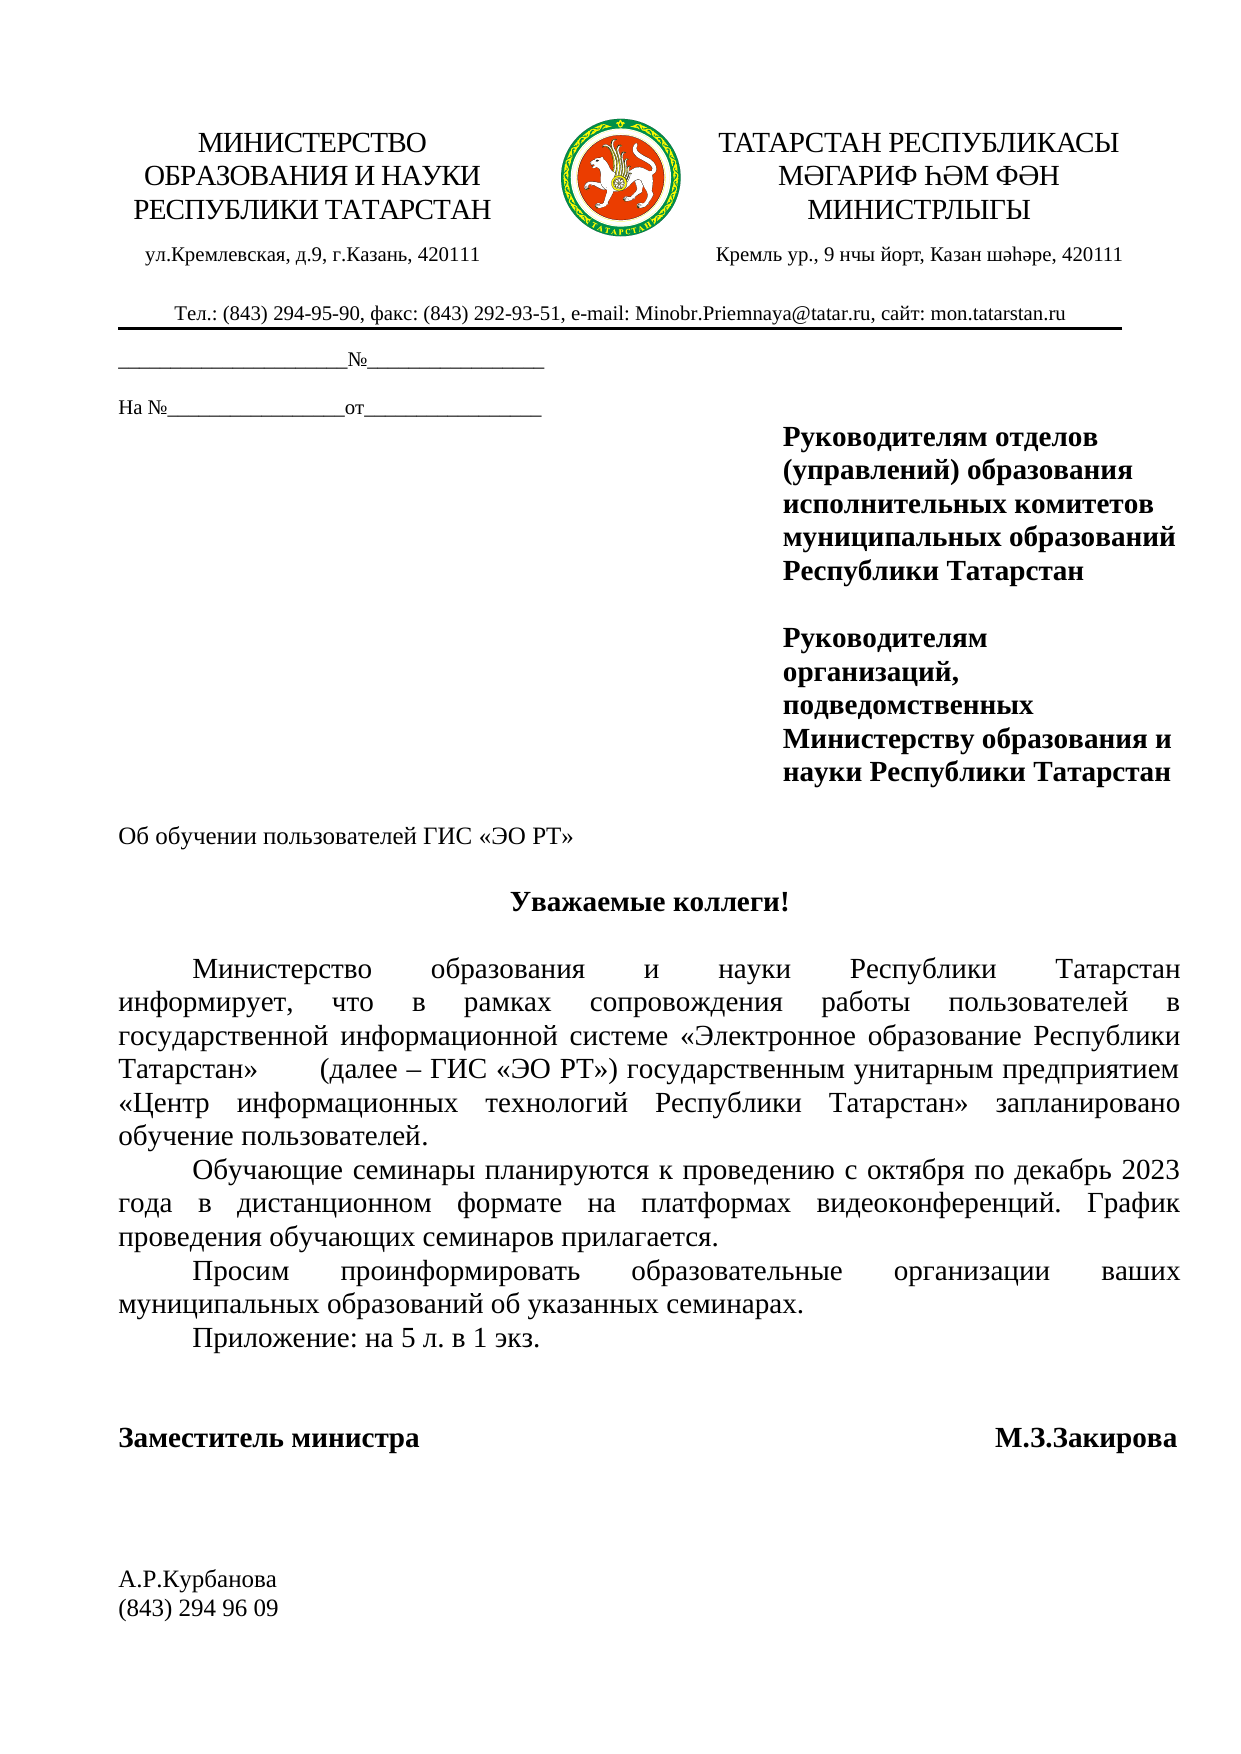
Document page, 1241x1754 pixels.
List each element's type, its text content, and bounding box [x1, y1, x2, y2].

text Министерство образования и науки Республики Татарстан информирует, что в рамках сопровождения работы пользователей в государственной информационной системе «Электронное образование Республики Татарстан» (далее – ГИС «ЭО РТ») государственным унитарным предприятием «Центр информационных технологий Республики Татарстан» запланировано обучение пользователей. [118, 951, 1181, 1152]
text Об обучении пользователей ГИС «ЭО РТ» [118, 821, 1181, 850]
text Руководителям отделов (управлений) образования исполнительных комитетов [783, 419, 1181, 519]
text муниципальных образований Республики Татарстан [783, 519, 1181, 587]
text Уважаемые коллеги! [118, 884, 1181, 917]
text Заместитель министра М.З.Закирова [118, 1420, 1182, 1454]
text А.Р.Курбанова [118, 1564, 1181, 1593]
text Приложение: на 5 л. в 1 экз. [118, 1320, 1181, 1353]
text Просим проинформировать образовательные организации ваших муниципальных образований об указанных семинарах. [118, 1253, 1181, 1320]
text (843) 294 96 09 [118, 1593, 1181, 1622]
text Обучающие cеминары планируются к проведению с октября по декабрь 2023 года в дистанционном формате на платформах видеоконференций. График проведения обучающих семинаров прилагается. [118, 1152, 1181, 1253]
text Руководителям [783, 620, 1181, 654]
text Тел.: (843) 294-95-90, факс: (843) 292-93-51, e-mail: Minobr.Priemnaya@tatar.ru, сайт: mon.tatarstan.ru [118, 301, 1122, 327]
text ______________________№_________________ [118, 347, 1181, 371]
text организаций, подведомственных Министерству образования и науки Республики Татарстан [783, 654, 1181, 788]
text На №_________________от_________________ [118, 395, 1181, 419]
